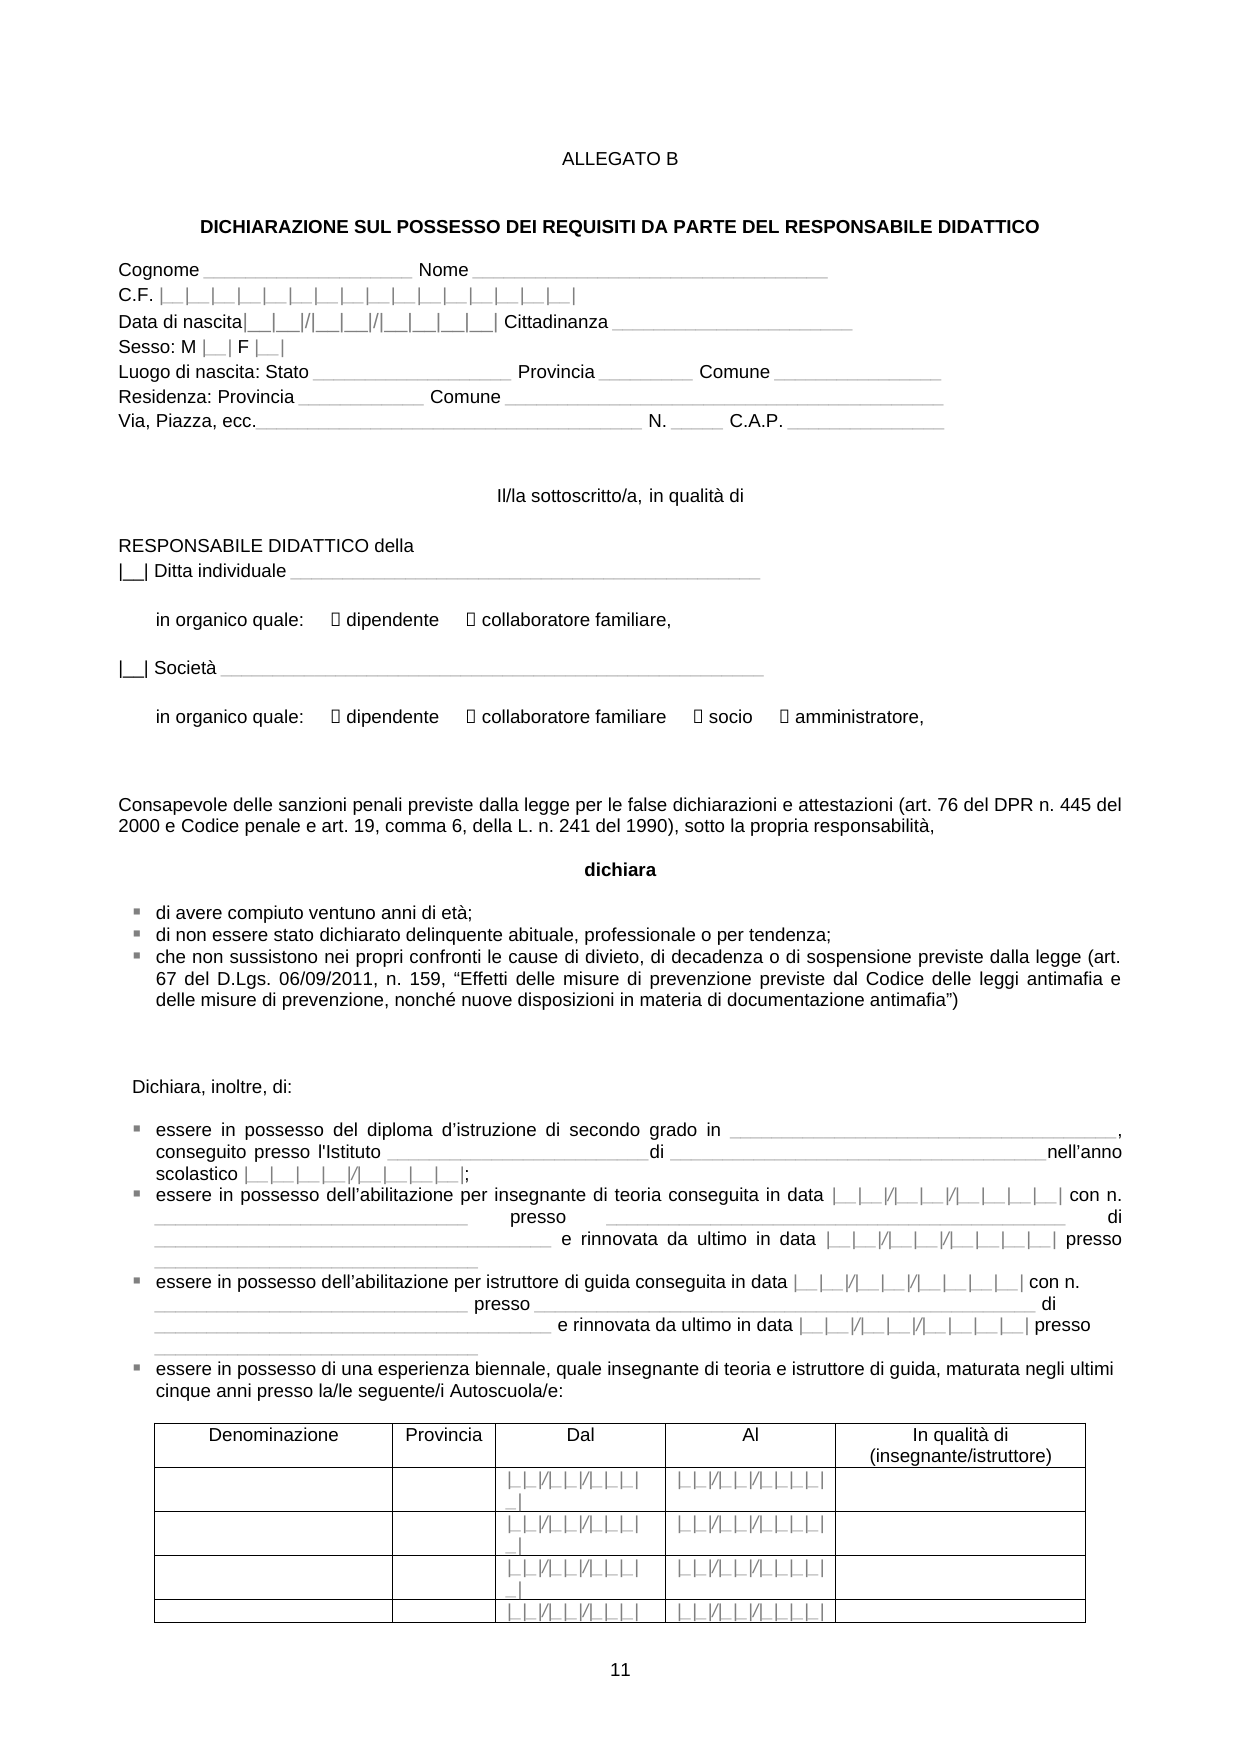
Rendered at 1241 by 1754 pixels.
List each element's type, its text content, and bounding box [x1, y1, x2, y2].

list DICHIARAZIONE SUL POSSESSO DEI REQUISITI DA PARTE DEL RESPONSABILE DIDATTICO [118, 216, 1122, 237]
table_cell |_|_|/|_|_|/|_|_|_|_| [496, 1556, 665, 1599]
table_cell |_|_|/|_|_|/|_|_|_|_| [666, 1512, 835, 1555]
list essere in possesso dell’abilitazione per istruttore di guida conseguita in data |__|__|/|__|__|/|__|__|__|__| con n. ______________________________ presso ________________________________________________ di ______________________________________ e rinnovata da ultimo in data |__|__|/|__|__|/|__|__|__|__| presso _______________________________ [132, 1271, 1122, 1357]
list Cognome ____________________ Nome __________________________________ [118, 259, 1122, 280]
text dichiara [118, 858, 1122, 880]
list C.F. |__|__|__|__|__|__|__|__|__|__|__|__|__|__|__|__| [118, 284, 1122, 305]
list |__| Ditta individuale _____________________________________________ [118, 560, 1122, 581]
list che non sussistono nei propri confronti le cause di divieto, di decadenza o di sospensione previste dalla legge (art. 67 del D.Lgs. 06/09/2011, n. 159, “Effetti delle misure di prevenzione previste dal Codice delle leggi antimafia e delle misure di prevenzione, nonché nuove disposizioni in materia di documentazione antimafia”) [132, 946, 1122, 1011]
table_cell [496, 1600, 665, 1622]
text Dichiara, inoltre, di: [132, 1076, 1122, 1097]
list Il/la sottoscritto/a, in qualità di [118, 485, 1122, 506]
table_cell [155, 1512, 392, 1555]
list |__| Società ____________________________________________________ [118, 657, 1122, 679]
list di non essere stato dichiarato delinquente abituale, professionale o per tendenza; [132, 923, 1122, 946]
table_cell [393, 1556, 495, 1599]
list RESPONSABILE DIDATTICO della [118, 535, 1122, 556]
table_cell [836, 1468, 1085, 1511]
table_header Dal [496, 1424, 665, 1467]
table_cell |_|_|/|_|_|/|_|_|_|_| [496, 1512, 665, 1555]
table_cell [666, 1600, 835, 1622]
list essere in possesso del diploma d’istruzione di secondo grado in _____________________________________, conseguito presso l'Istituto _________________________di ____________________________________nell’anno scolastico |__|__|__|__|/|__|__|__|__|; [132, 1119, 1122, 1184]
table_header Al [666, 1424, 835, 1467]
table_cell [393, 1512, 495, 1555]
table_cell [155, 1556, 392, 1599]
table_cell [393, 1600, 495, 1622]
list Data di nascita|__|__|/|__|__|/|__|__|__|__| Cittadinanza _______________________ [118, 308, 1122, 332]
table_cell [836, 1512, 1085, 1555]
text in organico quale:  dipendente  collaboratore familiare  socio  amministratore, [156, 703, 1122, 729]
list Via, Piazza, ecc._____________________________________ N. _____ C.A.P. _______________ [118, 410, 1122, 432]
table_cell [155, 1600, 392, 1622]
text Consapevole delle sanzioni penali previste dalla legge per le false dichiarazioni e attestazioni (art. 76 del DPR n. 445 del 2000 e Codice penale e art. 19, comma 6, della L. n. 241 del 1990), sotto la propria responsabilità, [118, 794, 1122, 837]
table_cell |_|_|/|_|_|/|_|_|_|_| [666, 1556, 835, 1599]
table_header Denominazione [155, 1424, 392, 1467]
list Sesso: M |__| F |__| [118, 336, 1122, 357]
table_header In qualità di (insegnante/istruttore) [836, 1424, 1085, 1467]
table_cell [393, 1468, 495, 1511]
list essere in possesso di una esperienza biennale, quale insegnante di teoria e istruttore di guida, maturata negli ultimi cinque anni presso la/le seguente/i Autoscuola/e: [132, 1357, 1122, 1401]
table_cell |_|_|/|_|_|/|_|_|_|_| [666, 1468, 835, 1511]
list essere in possesso dell’abilitazione per insegnante di teoria conseguita in data |__|__|/|__|__|/|__|__|__|__| con n. ______________________________ presso ____________________________________________ di ______________________________________ e rinnovata da ultimo in data |__|__|/|__|__|/|__|__|__|__| presso _______________________________ [132, 1184, 1122, 1271]
text in organico quale:  dipendente  collaboratore familiare, [156, 606, 1122, 632]
table_cell [836, 1556, 1085, 1599]
table_header Provincia [393, 1424, 495, 1467]
table_cell [836, 1600, 1085, 1622]
table_cell |_|_|/|_|_|/|_|_|_|_| [496, 1468, 665, 1511]
table_cell [155, 1468, 392, 1511]
list Luogo di nascita: Stato ___________________ Provincia _________ Comune ________________ [118, 361, 1122, 382]
list Residenza: Provincia ____________ Comune __________________________________________ [118, 386, 1122, 407]
list di avere compiuto ventuno anni di età; [132, 901, 1122, 923]
text ALLEGATO B [118, 148, 1122, 169]
